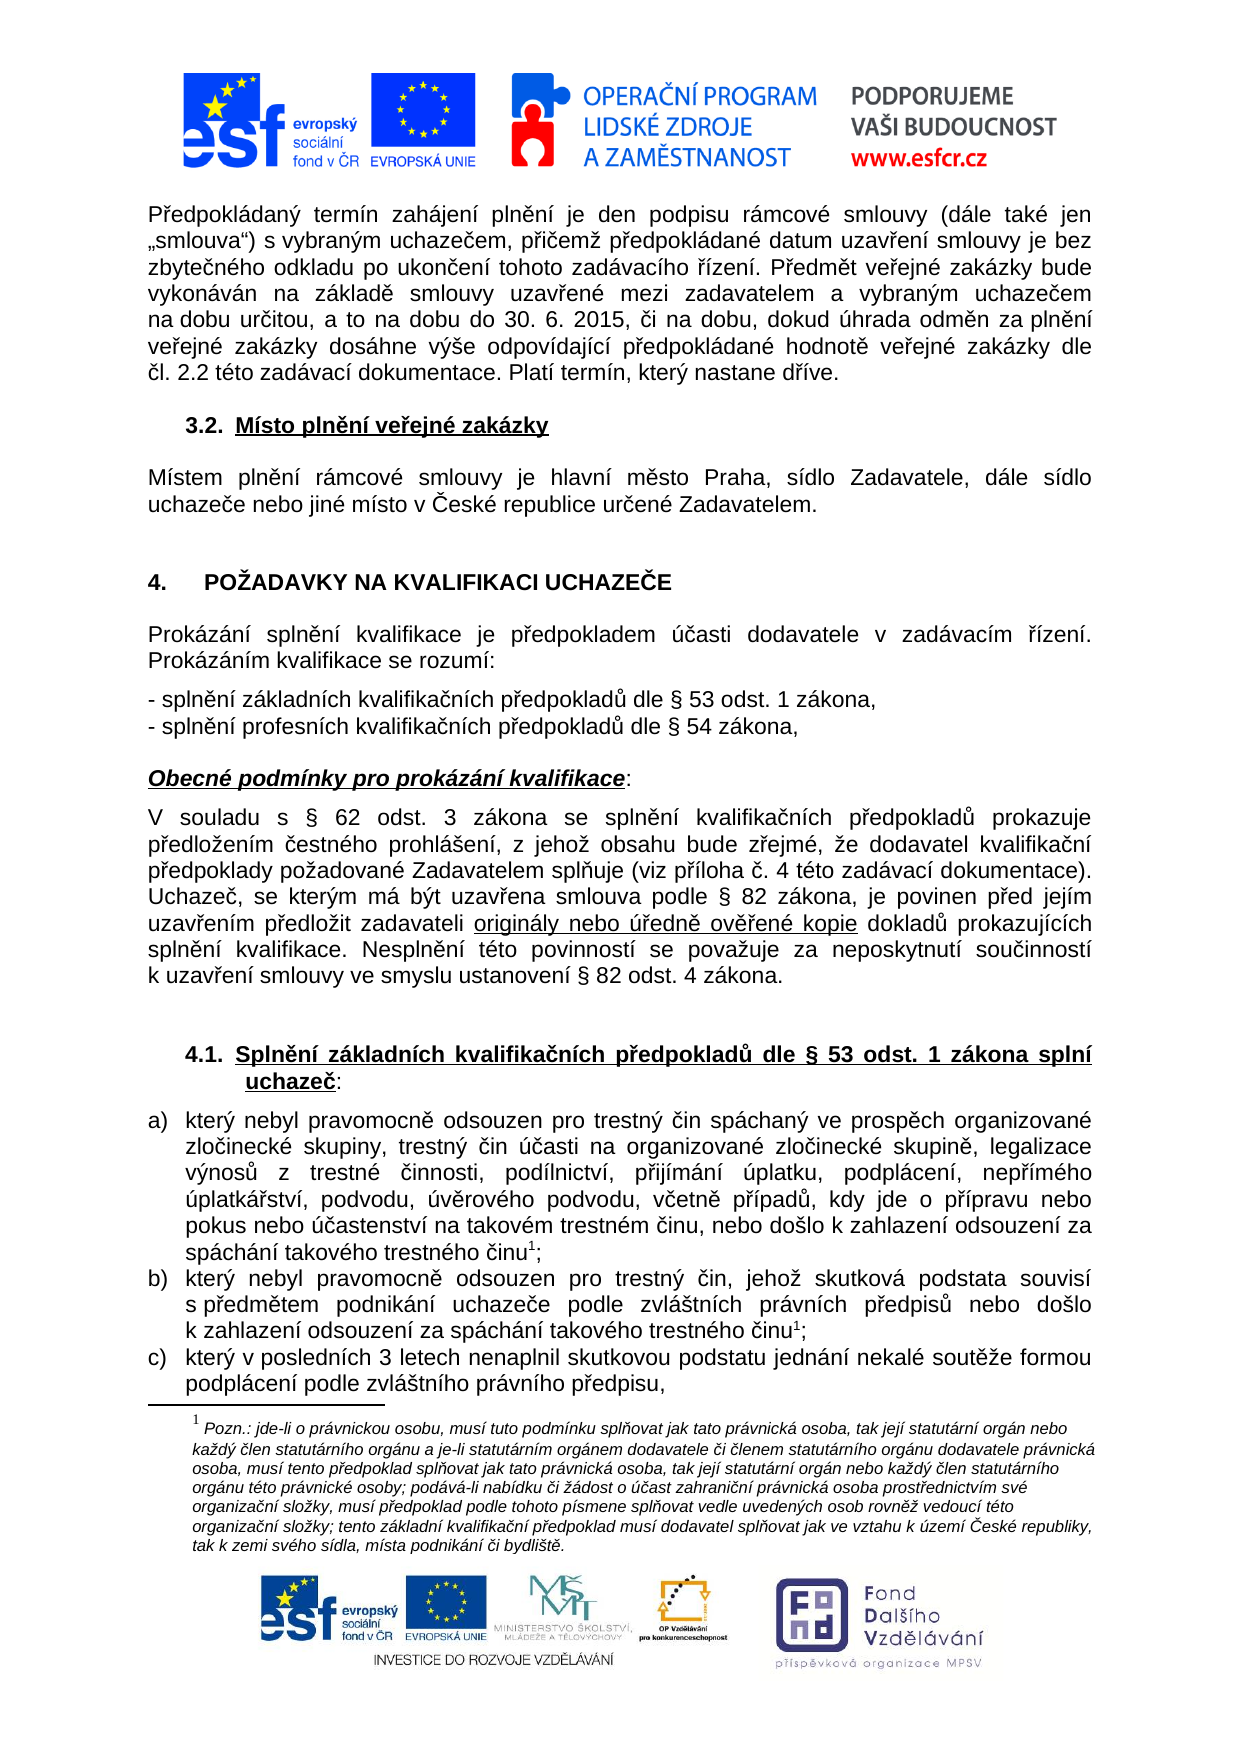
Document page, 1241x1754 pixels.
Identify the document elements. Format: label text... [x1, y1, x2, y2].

text Místem plnění rámcové smlouvy je hlavní město Praha, sídlo Zadavatele, dále sídlo uchazeče nebo jiné místo v České republice určené Zadavatelem. [148, 464, 1092, 517]
list Splnění základních kvalifikačních předpokladů dle § 53 odst. 1 zákona splní uchazeč: [185, 1041, 1092, 1094]
list který v posledních 3 letech nenaplnil skutkovou podstatu jednání nekalé soutěže formou podplácení podle zvláštního právního předpisu, [148, 1344, 1092, 1397]
list který nebyl pravomocně odsouzen pro trestný čin spáchaný ve prospěch organizované zločinecké skupiny, trestný čin účasti na organizované zločinecké skupině, legalizace výnosů z trestné činnosti, podílnictví, přijímání úplatku, podplácení, nepřímého úplatkářství, podvodu, úvěrového podvodu, včetně případů, kdy jde o přípravu nebo pokus nebo účastenství na takovém trestném činu, nebo došlo k zahlazení odsouzení za spáchání takového trestného činu; [148, 1107, 1092, 1265]
picture [237, 1554, 1004, 1681]
text Prokázání splnění kvalifikace je předpokladem účasti dodavatele v zadávacím řízení. Prokázáním kvalifikace se rozumí: [148, 621, 1092, 674]
picture [183, 73, 1057, 173]
text Obecné podmínky pro prokázání kvalifikace: [148, 765, 1092, 792]
text Předpokládaný termín zahájení plnění je den podpisu rámcové smlouvy (dále také jen „smlouva“) s vybraným uchazečem, přičemž předpokládané datum uzavření smlouvy je bez zbytečného odkladu po ukončení tohoto zadávacího řízení. Předmět veřejné zakázky bude vykonáván na základě smlouvy uzavřené mezi zadavatelem a vybraným uchazečem na dobu určitou, a to na dobu do 30. 6. 2015, či na dobu, dokud úhrada odměn za plnění veřejné zakázky dosáhne výše odpovídající předpokládané hodnotě veřejné zakázky dle čl. 2.2 této zadávací dokumentace. Platí termín, který nastane dříve. [148, 201, 1092, 385]
list POŽADAVKY NA KVALIFIKACI UCHAZEČE [148, 568, 1092, 595]
text - splnění základních kvalifikačních předpokladů dle § 53 odst. 1 zákona, [148, 686, 1092, 713]
text V souladu s § 62 odst. 3 zákona se splnění kvalifikačních předpokladů prokazuje předložením čestného prohlášení, z jehož obsahu bude zřejmé, že dodavatel kvalifikační předpoklady požadované Zadavatelem splňuje (viz příloha č. 4 této zadávací dokumentace). Uchazeč, se kterým má být uzavřena smlouva podle § 82 zákona, je povinen před jejím uzavřením předložit zadavateli originály nebo úředně ověřené kopie dokladů prokazujících splnění kvalifikace. Nesplnění této povinností se považuje za neposkytnutí součinností k uzavření smlouvy ve smyslu ustanovení § 82 odst. 4 zákona. [148, 804, 1092, 989]
list Místo plnění veřejné zakázky [185, 412, 1092, 438]
list který nebyl pravomocně odsouzen pro trestný čin, jehož skutková podstata souvisí s předmětem podnikání uchazeče podle zvláštních právních předpisů nebo došlo k zahlazení odsouzení za spáchání takového trestného činu1; [148, 1265, 1092, 1344]
text - splnění profesních kvalifikačních předpokladů dle § 54 zákona, [148, 713, 1092, 739]
